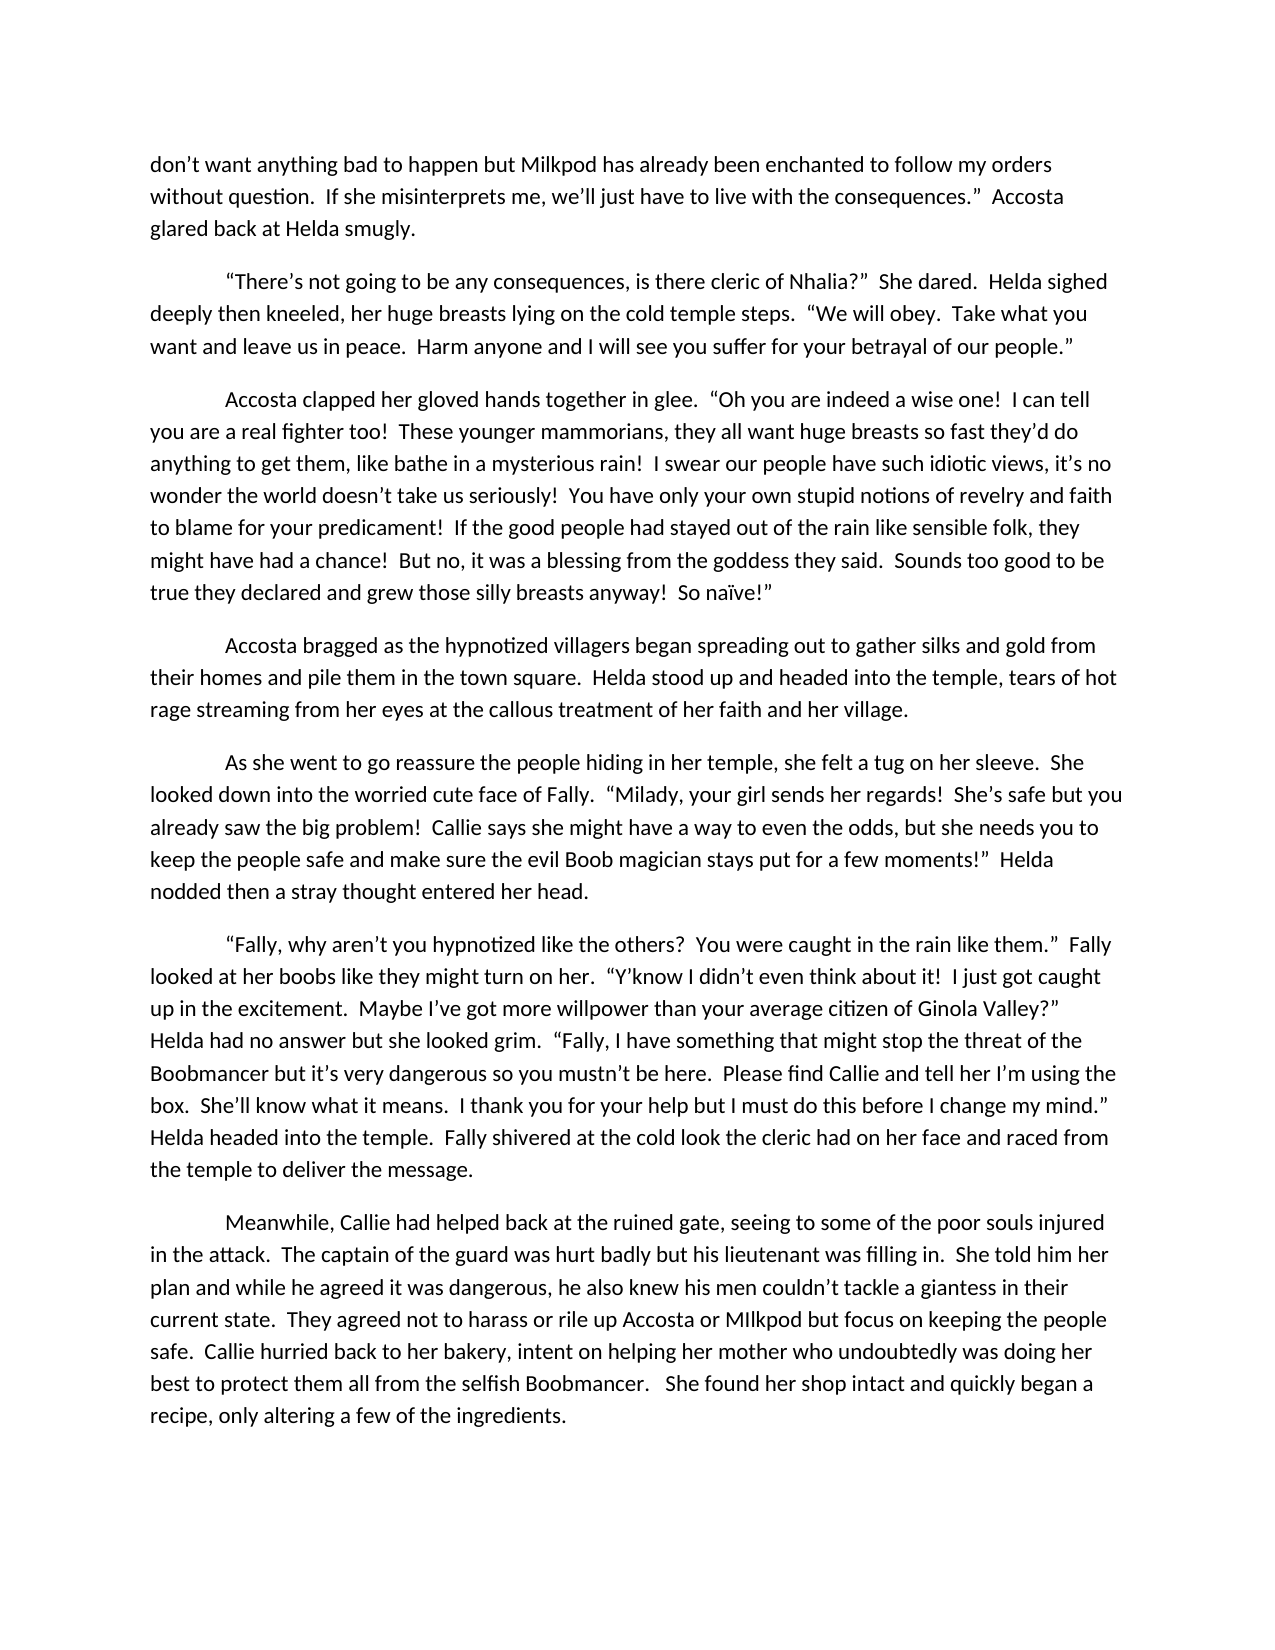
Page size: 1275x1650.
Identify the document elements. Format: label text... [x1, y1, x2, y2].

text Accosta bragged as the hypnotized villagers began spreading out to gather silks and gold from their homes and pile them in the town square. Helda stood up and headed into the temple, tears of hot rage streaming from her eyes at the callous treatment of her faith and her village. [150, 631, 1125, 723]
text As she went to go reassure the people hiding in her temple, she felt a tug on her sleeve. She looked down into the worried cute face of Fally. “Milady, your girl sends her regards! She’s safe but you already saw the big problem! Callie says she might have a way to even the odds, but she needs you to keep the people safe and make sure the evil Boob magician stays put for a few moments!” Helda nodded then a stray thought entered her head. [150, 748, 1125, 905]
text Accosta clapped her gloved hands together in glee. “Oh you are indeed a wise one! I can tell you are a real fighter too! These younger mammorians, they all want huge breasts so fast they’d do anything to get them, like bathe in a mysterious rain! I swear our people have such idiotic views, it’s no wonder the world doesn’t take us seriously! You have only your own stupid notions of revelry and faith to blame for your predicament! If the good people had stayed out of the rain like sensible folk, they might have had a chance! But no, it was a blessing from the goddess they said. Sounds too good to be true they declared and grew those silly breasts anyway! So naïve!” [150, 385, 1125, 606]
text “There’s not going to be any consequences, is there cleric of Nhalia?” She dared. Helda sighed deeply then kneeled, her huge breasts lying on the cold temple steps. “We will obey. Take what you want and leave us in peace. Harm anyone and I will see you suffer for your betrayal of our people.” [150, 267, 1125, 360]
text “Fally, why aren’t you hypnotized like the others? You were caught in the rain like them.” Fally looked at her boobs like they might turn on her. “Y’know I didn’t even think about it! I just got caught up in the excitement. Maybe I’ve got more willpower than your average citizen of Ginola Valley?” Helda had no answer but she looked grim. “Fally, I have something that might stop the threat of the Boobmancer but it’s very dangerous so you mustn’t be here. Please find Callie and tell her I’m using the box. She’ll know what it means. I thank you for your help but I must do this before I change my mind.” Helda headed into the temple. Fally shivered at the cold look the cleric had on her face and raced from the temple to deliver the message. [150, 930, 1125, 1183]
text Meanwhile, Callie had helped back at the ruined gate, seeing to some of the poor souls injured in the attack. The captain of the guard was hurt badly but his lieutenant was filling in. She told him her plan and while he agreed it was dangerous, he also knew his men couldn’t tackle a giantess in their current state. They agreed not to harass or rile up Accosta or MIlkpod but focus on keeping the people safe. Callie hurried back to her bakery, intent on helping her mother who undoubtedly was doing her best to protect them all from the selfish Boobmancer. She found her shop intact and quickly began a recipe, only altering a few of the ingredients. [150, 1208, 1125, 1429]
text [150, 150, 1125, 242]
